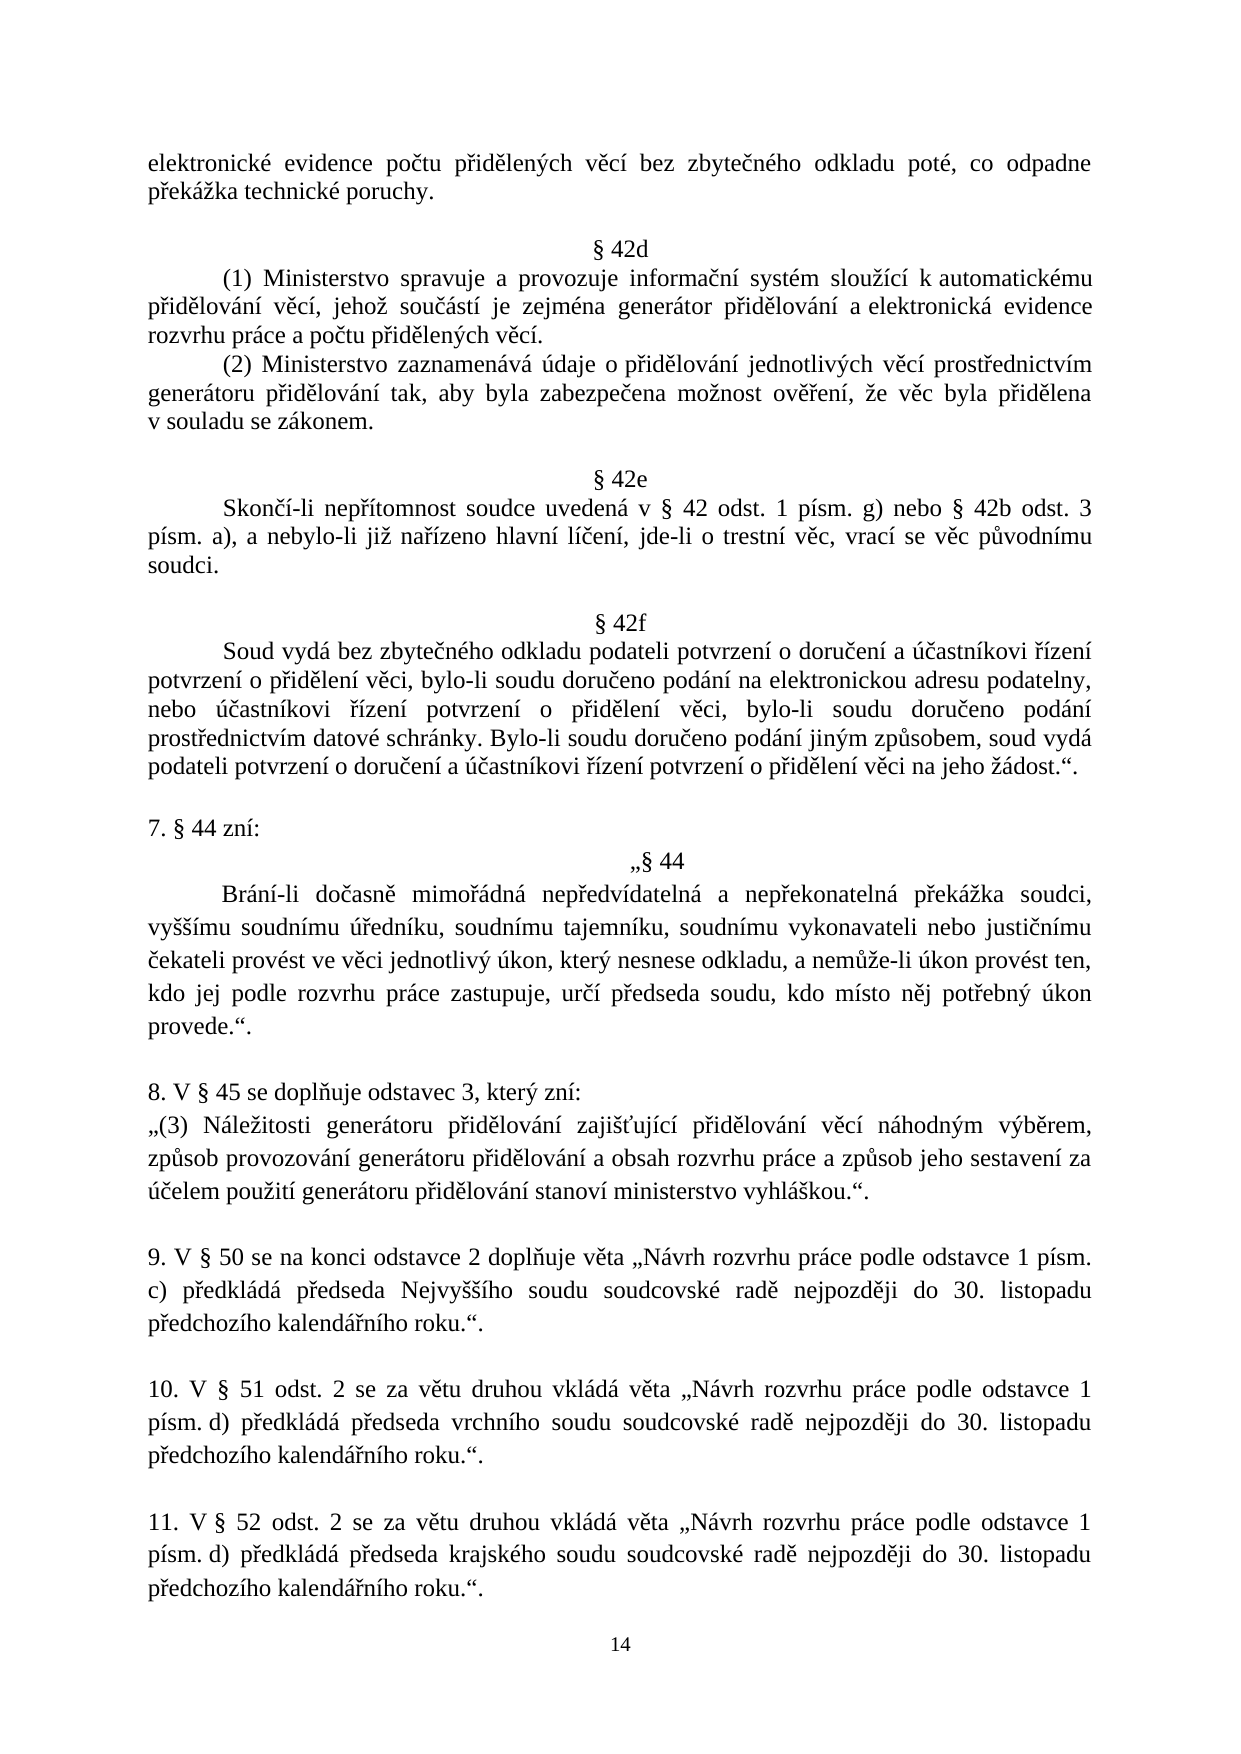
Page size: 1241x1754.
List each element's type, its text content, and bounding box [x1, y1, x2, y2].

text (2) Ministerstvo zaznamenává údaje o přidělování jednotlivých věcí prostřednictvím generátoru přidělování tak, aby byla zabezpečena možnost ověření, že věc byla přidělena v souladu se zákonem. [148, 349, 1093, 435]
text Brání-li dočasně mimořádná nepředvídatelná a nepřekonatelná překážka soudci, vyššímu soudnímu úředníku, soudnímu tajemníku, soudnímu vykonavateli nebo justičnímu čekateli provést ve věci jednotlivý úkon, který nesnese odkladu, a nemůže-li úkon provést ten, kdo jej podle rozvrhu práce zastupuje, určí předseda soudu, kdo místo něj potřebný úkon provede.“. [148, 879, 1093, 1040]
text „(3) Náležitosti generátoru přidělování zajišťující přidělování věcí náhodným výběrem, způsob provozování generátoru přidělování a obsah rozvrhu práce a způsob jeho sestavení za účelem použití generátoru přidělování stanoví ministerstvo vyhláškou.“. [148, 1110, 1093, 1205]
text Skončí-li nepřítomnost soudce uvedená v § 42 odst. 1 písm. g) nebo § 42b odst. 3 písm. a), a nebylo-li již nařízeno hlavní líčení, jde-li o trestní věc, vrací se věc původnímu soudci. [148, 493, 1093, 579]
text „§ 44 [148, 846, 1093, 875]
text § [148, 608, 1093, 636]
text (1) Ministerstvo spravuje a provozuje informační systém sloužící k automatickému přidělování věcí, jehož součástí je zejména generátor přidělování a elektronická evidence rozvrhu práce a počtu přidělených věcí. [148, 263, 1093, 349]
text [148, 148, 1093, 205]
text Soud vydá bez zbytečného odkladu podateli potvrzení o doručení a účastníkovi řízení potvrzení o přidělení věci, bylo-li soudu doručeno podání na elektronickou adresu podatelny, nebo účastníkovi řízení potvrzení o přidělení věci, bylo-li soudu doručeno podání prostřednictvím datové schránky. Bylo-li soudu doručeno podání jiným způsobem, soud vydá podateli potvrzení o doručení a účastníkovi řízení potvrzení o přidělení věci na jeho žádost.“. [148, 636, 1093, 780]
text § 42e [148, 464, 1093, 493]
text § 42d [148, 234, 1093, 263]
text 11. V § 52 odst. 2 se za větu druhou vkládá věta „Návrh rozvrhu práce podle odstavce 1 písm. d) předkládá předseda krajského soudu soudcovské radě nejpozději do 30. listopadu předchozího kalendářního roku.“. [148, 1507, 1093, 1601]
text 7. § 44 zní: [148, 813, 1093, 842]
text 10. V § 51 odst. 2 se za větu druhou vkládá věta „Návrh rozvrhu práce podle odstavce 1 písm. d) předkládá předseda vrchního soudu soudcovské radě nejpozději do 30. listopadu předchozího kalendářního roku.“. [148, 1374, 1093, 1469]
text 8. V § 45 se doplňuje odstavec 3, který zní: [148, 1077, 1093, 1106]
text 9. V § 50 se na konci odstavce 2 doplňuje věta „Návrh rozvrhu práce podle odstavce 1 písm. c) předkládá předseda Nejvyššího soudu soudcovské radě nejpozději do 30. listopadu předchozího kalendářního roku.“. [148, 1242, 1093, 1337]
